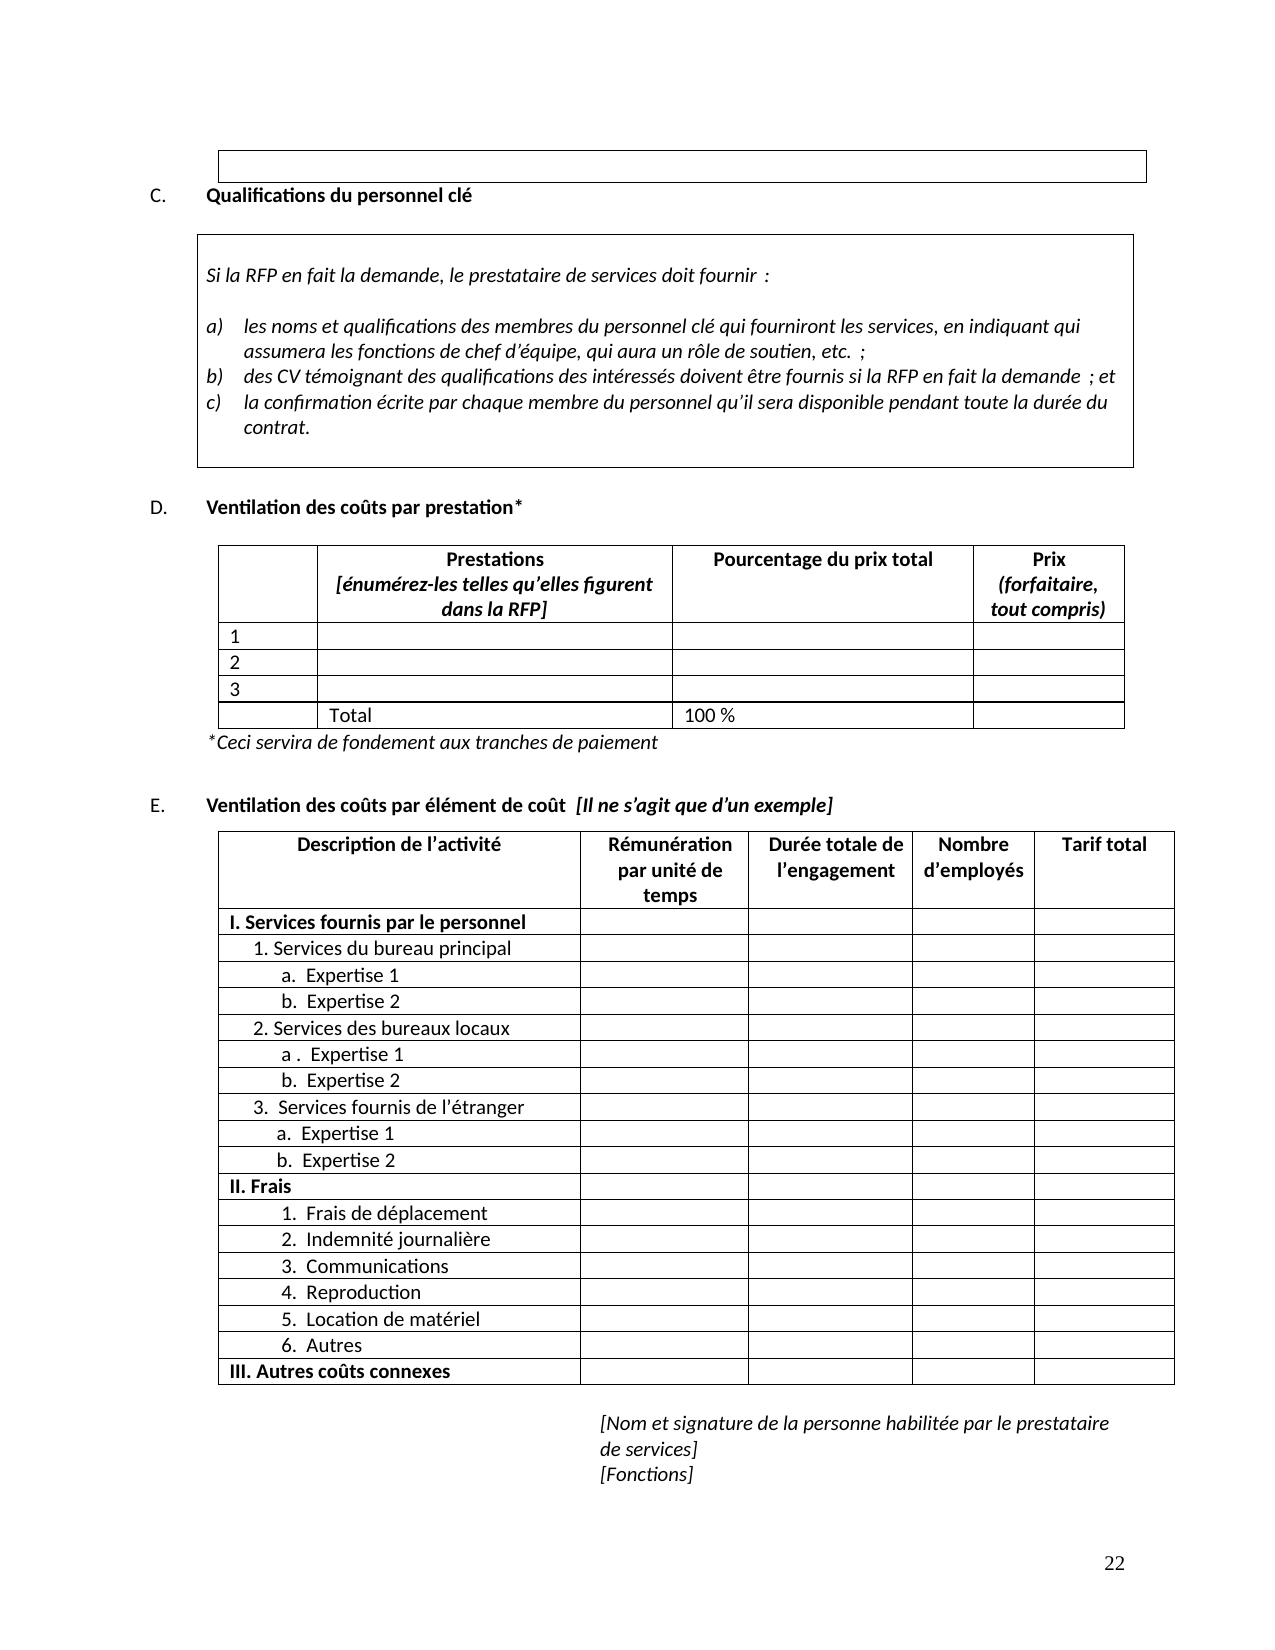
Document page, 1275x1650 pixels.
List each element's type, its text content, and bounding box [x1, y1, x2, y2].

table_cell [581, 1359, 748, 1384]
table_cell [581, 935, 748, 961]
table_cell [913, 1200, 1034, 1225]
table_cell [1035, 1121, 1174, 1146]
table_cell [1035, 1147, 1174, 1172]
table_cell 2. Services des bureaux locaux [219, 1015, 580, 1040]
text [Fonctions] [600, 1461, 1125, 1487]
table_cell [581, 962, 748, 987]
table_cell 1. Frais de déplacement [219, 1200, 580, 1225]
table_cell [318, 676, 672, 701]
list la confirmation écrite par chaque membre du personnel qu’il sera disponible pendant toute la durée du contrat. [198, 386, 1133, 440]
table_cell [581, 1147, 748, 1172]
table_cell [974, 650, 1124, 675]
list les noms et qualifications des membres du personnel clé qui fourniront les services, en indiquant qui assumera les fonctions de chef d’équipe, qui aura un rôle de soutien, etc. ; [198, 310, 1133, 361]
table_header Description de l’activité [219, 832, 580, 908]
table_header Tarif total [1035, 832, 1174, 908]
table_cell [974, 676, 1124, 701]
table_header Nombre d’employés [913, 832, 1034, 908]
table_cell [913, 1332, 1034, 1358]
table_cell [1035, 962, 1174, 987]
table_cell [581, 1015, 748, 1040]
table_cell [749, 1306, 912, 1331]
table_cell 5. Location de matériel [219, 1306, 580, 1331]
table_cell [974, 623, 1124, 648]
table_cell [749, 1147, 912, 1172]
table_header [219, 151, 1146, 182]
list des CV témoignant des qualifications des intéressés doivent être fournis si la RFP en fait la demande ; et [198, 361, 1133, 386]
table_header Rémunération par unité de temps [581, 832, 748, 908]
table_cell a. Expertise 1 [219, 1121, 580, 1146]
table_cell [913, 1226, 1034, 1252]
table_cell 2. Indemnité journalière [219, 1226, 580, 1252]
table_cell 2 [219, 650, 317, 675]
table_cell 6. Autres [219, 1332, 580, 1358]
table_header Prestations [énumérez-les telles qu’elles figurent dans la RFP] [318, 546, 672, 622]
table_cell I. Services fournis par le personnel [219, 909, 580, 934]
table_cell [581, 1279, 748, 1305]
table_cell [1035, 1253, 1174, 1278]
table_cell [581, 909, 748, 934]
table_cell [913, 1306, 1034, 1331]
table_cell [913, 1041, 1034, 1067]
table_cell [974, 703, 1124, 728]
table_cell b. Expertise 2 [219, 988, 580, 1014]
table_cell [749, 1359, 912, 1384]
table_cell [913, 1279, 1034, 1305]
table_cell [673, 650, 973, 675]
table_cell [219, 703, 317, 728]
table_cell [749, 1121, 912, 1146]
table_cell 4. Reproduction [219, 1279, 580, 1305]
table_cell [749, 962, 912, 987]
text *Ceci servira de fondement aux tranches de paiement [206, 729, 1125, 754]
table_cell 3. Communications [219, 1253, 580, 1278]
table_cell [913, 988, 1034, 1014]
table_cell [1035, 1306, 1174, 1331]
table_cell [913, 962, 1034, 987]
table_cell [1035, 1200, 1174, 1225]
table_cell [1035, 1359, 1174, 1384]
table_cell 1. Services du bureau principal [219, 935, 580, 961]
list Qualifications du personnel clé [150, 183, 1125, 208]
table_cell [749, 1068, 912, 1093]
table_cell [913, 1147, 1034, 1172]
table_cell [1035, 935, 1174, 961]
table_cell b. Expertise 2 [219, 1147, 580, 1172]
table_cell II. Frais [219, 1174, 580, 1199]
table_cell [581, 1041, 748, 1067]
table_cell 3 [219, 676, 317, 701]
table_cell [581, 1200, 748, 1225]
table_cell [581, 1174, 748, 1199]
table_cell [1035, 1068, 1174, 1093]
table_cell Total [318, 703, 672, 728]
table_cell [749, 1200, 912, 1225]
table_cell [581, 1094, 748, 1119]
table_cell [581, 1121, 748, 1146]
table_cell a. Expertise 1 [219, 962, 580, 987]
table_cell [749, 909, 912, 934]
table_cell [318, 650, 672, 675]
table_cell [749, 1015, 912, 1040]
table_cell 3. Services fournis de l’étranger [219, 1094, 580, 1119]
table_cell [673, 676, 973, 701]
table_cell [581, 1226, 748, 1252]
table_cell [749, 1226, 912, 1252]
table_cell [913, 1094, 1034, 1119]
table_cell [749, 1094, 912, 1119]
table_cell [581, 1306, 748, 1331]
table_cell [1035, 1226, 1174, 1252]
table_cell [749, 1253, 912, 1278]
table_cell 1 [219, 623, 317, 648]
list Ventilation des coûts par prestation* [150, 494, 1125, 519]
text [Nom et signature de la personne habilitée par le prestataire de services] [600, 1411, 1125, 1461]
table_cell [913, 1253, 1034, 1278]
table_cell [749, 1174, 912, 1199]
table_cell III. Autres coûts connexes [219, 1359, 580, 1384]
table_cell [749, 988, 912, 1014]
table_cell 100 % [673, 703, 973, 728]
table_cell [1035, 988, 1174, 1014]
table_header Prix (forfaitaire, tout compris) [974, 546, 1124, 622]
table_cell [1035, 1041, 1174, 1067]
table_cell [913, 935, 1034, 961]
table_cell [581, 1253, 748, 1278]
list Ventilation des coûts par élément de coût [Il ne s’agit que d’un exemple] [150, 792, 1125, 818]
table_cell [749, 1041, 912, 1067]
table_cell a . Expertise 1 [219, 1041, 580, 1067]
table_cell [1035, 1332, 1174, 1358]
table_cell [913, 1121, 1034, 1146]
table_header Durée totale de l’engagement [749, 832, 912, 908]
table_cell [581, 988, 748, 1014]
table_cell [1035, 1094, 1174, 1119]
table_header [219, 546, 317, 622]
table_cell [1035, 1174, 1174, 1199]
table_cell [673, 623, 973, 648]
table_cell [1035, 909, 1174, 934]
table_cell [749, 1279, 912, 1305]
table_cell [913, 1015, 1034, 1040]
table_cell [913, 909, 1034, 934]
table_cell [1035, 1279, 1174, 1305]
table_header Pourcentage du prix total [673, 546, 973, 622]
table_cell [913, 1174, 1034, 1199]
table_cell [581, 1068, 748, 1093]
table_cell [749, 1332, 912, 1358]
table_cell [581, 1332, 748, 1358]
table_cell [318, 623, 672, 648]
table_cell [913, 1359, 1034, 1384]
table_cell [749, 935, 912, 961]
text Si la RFP en fait la demande, le prestataire de services doit fournir : [198, 259, 1133, 287]
table_cell [1035, 1015, 1174, 1040]
table_cell [913, 1068, 1034, 1093]
table_cell b. Expertise 2 [219, 1068, 580, 1093]
